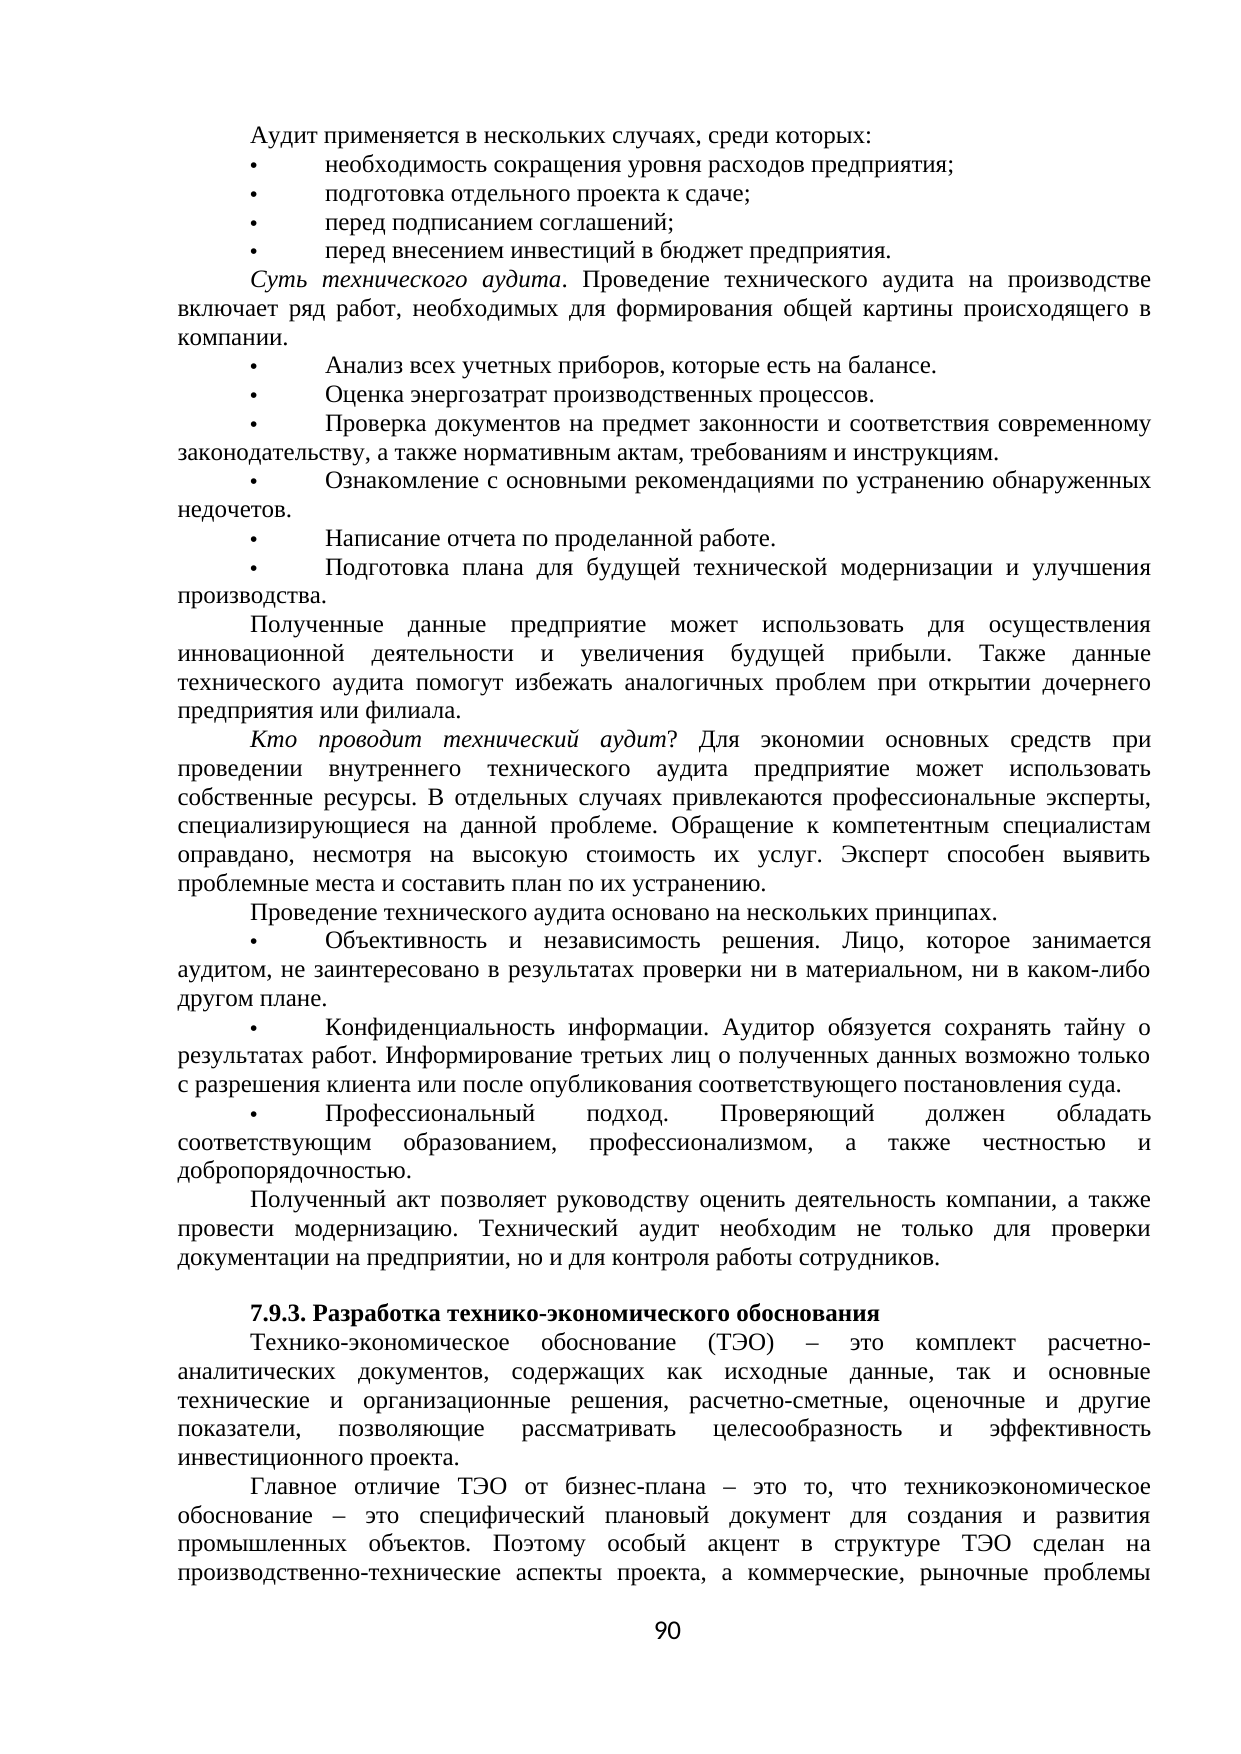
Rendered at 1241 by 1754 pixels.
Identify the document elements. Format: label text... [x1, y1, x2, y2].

text Аудит применяется в нескольких случаях, среди которых: [177, 121, 1152, 149]
text Полученные данные предприятие может использовать для осуществления инновационной деятельности и увеличения будущей прибыли. Также данные технического аудита помогут избежать аналогичных проблем при открытии дочернего предприятия или филиала. [177, 609, 1152, 724]
list Проверка документов на предмет законности и соответствия современному законодательству, а также нормативным актам, требованиям и инструкциям. [177, 408, 1152, 466]
text Проведение технического аудита основано на нескольких принципах. [177, 897, 1152, 926]
text 7.9.3. Разработка технико-экономического обоснования [177, 1298, 1152, 1327]
list Объективность и независимость решения. Лицо, которое занимается аудитом, не заинтересовано в результатах проверки ни в материальном, ни в каком-либо другом плане. [177, 926, 1152, 1012]
list подготовка отдельного проекта к сдаче; [177, 178, 1152, 207]
list Оценка энергозатрат производственных процессов. [177, 379, 1152, 408]
list Ознакомление с основными рекомендациями по устранению обнаруженных недочетов. [177, 466, 1152, 523]
text Суть технического аудита. Проведение технического аудита на производстве включает ряд работ, необходимых для формирования общей картины происходящего в компании. [177, 264, 1152, 351]
list Подготовка плана для будущей технической модернизации и улучшения производства. [177, 552, 1152, 609]
text Полученный акт позволяет руководству оценить деятельность компании, а также провести модернизацию. Технический аудит необходим не только для проверки документации на предприятии, но и для контроля работы сотрудников. [177, 1184, 1152, 1271]
list необходимость сокращения уровня расходов предприятия; [177, 149, 1152, 178]
list перед подписанием соглашений; [177, 207, 1152, 236]
list Профессиональный подход. Проверяющий должен обладать соответствующим образованием, профессионализмом, а также честностью и добропорядочностью. [177, 1098, 1152, 1184]
list Анализ всех учетных приборов, которые есть на балансе. [177, 351, 1152, 379]
text Кто проводит технический аудит? Для экономии основных средств при проведении внутреннего технического аудита предприятие может использовать собственные ресурсы. В отдельных случаях привлекаются профессиональные эксперты, специализирующиеся на данной проблеме. Обращение к компетентным специалистам оправдано, несмотря на высокую стоимость их услуг. Эксперт способен выявить проблемные места и составить план по их устранению. [177, 724, 1152, 897]
list Написание отчета по проделанной работе. [177, 523, 1152, 552]
list Конфиденциальность информации. Аудитор обязуется сохранять тайну о результатах работ. Информирование третьих лиц о полученных данных возможно только с разрешения клиента или после опубликования соответствующего постановления суда. [177, 1012, 1152, 1098]
text Технико-экономическое обоснование (ТЭО) – это комплект расчетно-аналитических документов, содержащих как исходные данные, так и основные технические и организационные решения, расчетно-сметные, оценочные и другие показатели, позволяющие рассматривать целесообразность и эффективность инвестиционного проекта. [177, 1327, 1152, 1471]
list перед внесением инвестиций в бюджет предприятия. [177, 236, 1152, 264]
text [177, 1471, 1152, 1586]
